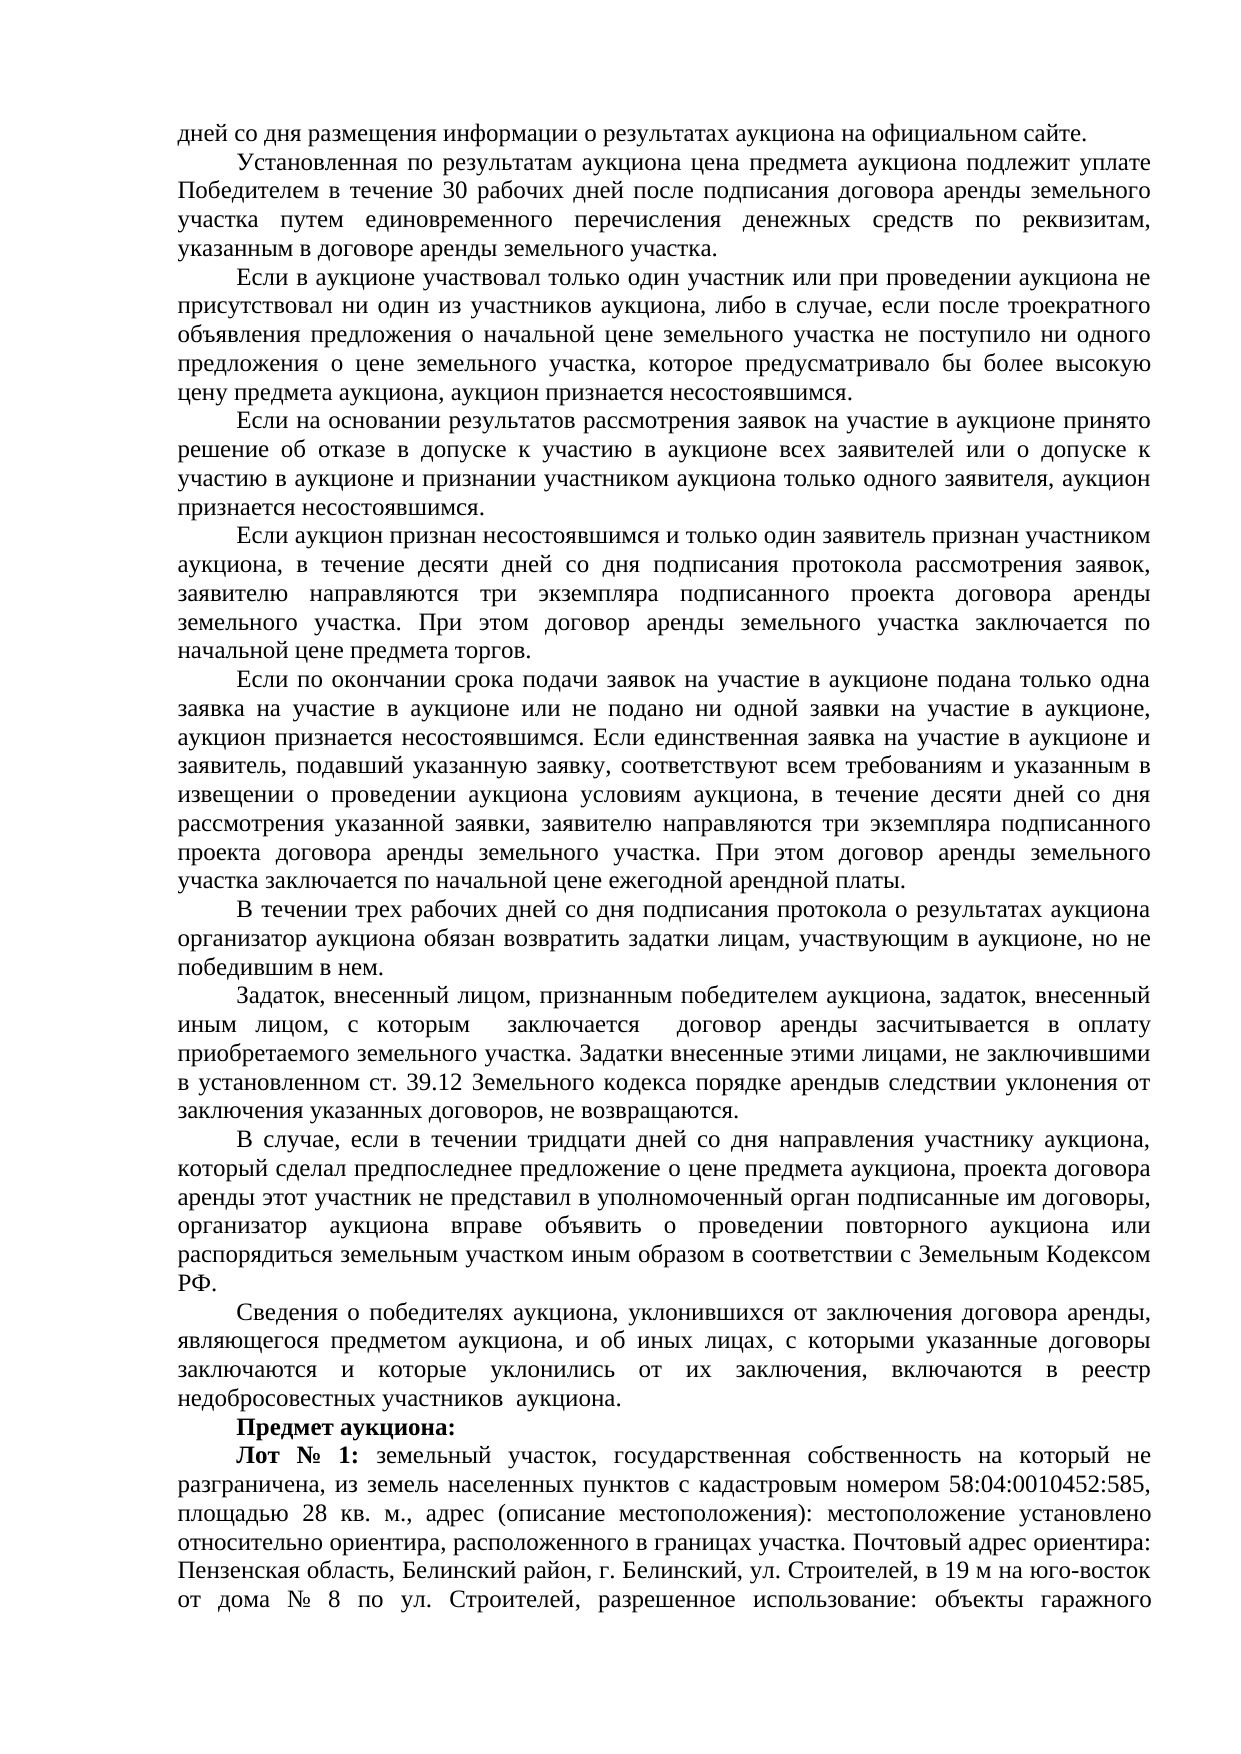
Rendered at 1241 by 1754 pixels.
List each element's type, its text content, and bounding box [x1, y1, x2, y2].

text Если в аукционе участвовал только один участник или при проведении аукциона не присутствовал ни один из участников аукциона, либо в случае, если после троекратного объявления предложения о начальной цене земельного участка не поступило ни одного предложения о цене земельного участка, которое предусматривало бы более высокую цену предмета аукциона, аукцион признается несостоявшимся. [177, 262, 1152, 406]
text Сведения о победителях аукциона, уклонившихся от заключения договора аренды, являющегося предметом аукциона, и об иных лицах, с которыми указанные договоры заключаются и которые уклонились от их заключения, включаются в реестр недобросовестных участников аукциона. [177, 1297, 1152, 1412]
text Предмет аукциона: [177, 1412, 1152, 1441]
text Если по окончании срока подачи заявок на участие в аукционе подана только одна заявка на участие в аукционе или не подано ни одной заявки на участие в аукционе, аукцион признается несостоявшимся. Если единственная заявка на участие в аукционе и заявитель, подавший указанную заявку, соответствуют всем требованиям и указанным в извещении о проведении аукциона условиям аукциона, в течение десяти дней со дня рассмотрения указанной заявки, заявителю направляются три экземпляра подписанного проекта договора аренды земельного участка. При этом договор аренды земельного участка заключается по начальной цене ежегодной арендной платы. [177, 664, 1152, 894]
text В течении трех рабочих дней со дня подписания протокола о результатах аукциона организатор аукциона обязан возвратить задатки лицам, участвующим в аукционе, но не победившим в нем. [177, 894, 1152, 981]
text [177, 118, 1152, 147]
text Если аукцион признан несостоявшимся и только один заявитель признан участником аукциона, в течение десяти дней со дня подписания протокола рассмотрения заявок, заявителю направляются три экземпляра подписанного проекта договора аренды земельного участка. При этом договор аренды земельного участка заключается по начальной цене предмета торгов. [177, 521, 1152, 664]
text В случае, если в течении тридцати дней со дня направления участнику аукциона, который сделал предпоследнее предложение о цене предмета аукциона, проекта договора аренды этот участник не представил в уполномоченный орган подписанные им договоры, организатор аукциона вправе объявить о проведении повторного аукциона или распорядиться земельным участком иным образом в соответствии с Земельным Кодексом РФ. [177, 1124, 1152, 1297]
text Установленная по результатам аукциона цена предмета аукциона подлежит уплате Победителем в течение 30 рабочих дней после подписания договора аренды земельного участка путем единовременного перечисления денежных средств по реквизитам, указанным в договоре аренды земельного участка. [177, 147, 1152, 262]
text Если на основании результатов рассмотрения заявок на участие в аукционе принято решение об отказе в допуске к участию в аукционе всех заявителей или о допуске к участию в аукционе и признании участником аукциона только одного заявителя, аукцион признается несостоявшимся. [177, 406, 1152, 521]
text Задаток, внесенный лицом, признанным победителем аукциона, задаток, внесенный иным лицом, с которым заключается договор аренды засчитывается в оплату приобретаемого земельного участка. Задатки внесенные этими лицами, не заключившими в установленном ст. 39.12 Земельного кодекса порядке арендыв следствии уклонения от заключения указанных договоров, не возвращаются. [177, 981, 1152, 1124]
